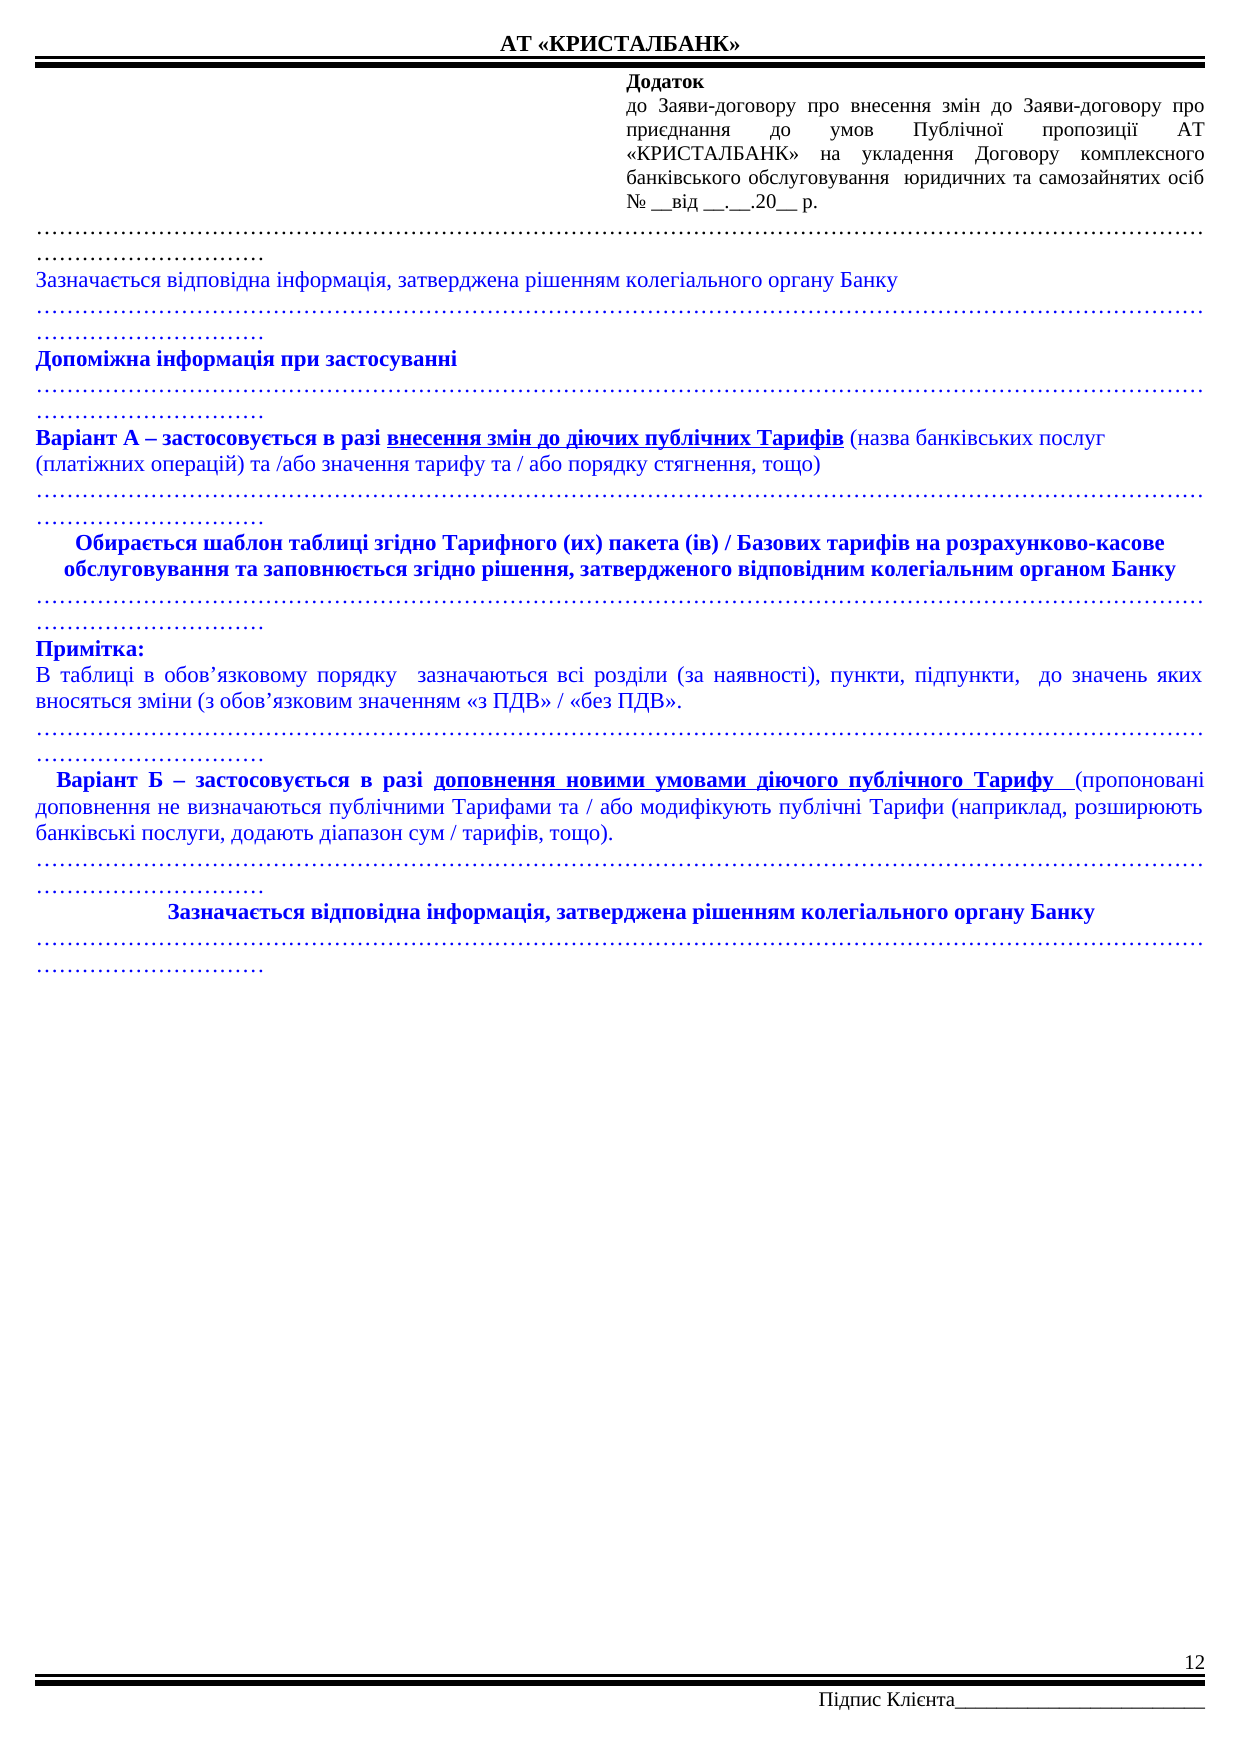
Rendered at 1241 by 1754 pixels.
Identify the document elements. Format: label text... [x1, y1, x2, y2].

text ………………………………………………………………………………………………………………………………………………………………… [35, 371, 1205, 424]
text В таблиці в обов’язковому порядку зазначаються всі розділи (за наявності), пункти, підпункти, до значень яких вносяться зміни (з обов’язковим значенням «з ПДВ» / «без ПДВ». [35, 661, 1205, 714]
text ………………………………………………………………………………………………………………………………………………………………… [35, 476, 1205, 529]
text ………………………………………………………………………………………………………………………………………………………………… [35, 845, 1205, 898]
text ………………………………………………………………………………………………………………………………………………………………… [35, 213, 1205, 266]
text Допоміжна інформація при застосуванні [35, 345, 1205, 371]
text Зазначається відповідна інформація, затверджена рішенням колегіального органу Банку [35, 898, 1205, 924]
text до Заяви-договору про внесення змін до Заяви-договору про приєднання до умов Публічної пропозиції АТ «КРИСТАЛБАНК» на укладення Договору комплексного банківського обслуговування юридичних та самозайнятих осіб № __від __.__.20__ р. [626, 93, 1205, 213]
text Зазначається відповідна інформація, затверджена рішенням колегіального органу Банку [35, 266, 1205, 292]
text Додаток [626, 68, 1205, 93]
text Примітка: [35, 634, 1205, 661]
text Варіант Б – застосовується в разі доповнення новими умовами діючого публічного Тарифу (пропоновані доповнення не визначаються публічними Тарифами та / або модифікують публічні Тарифи (наприклад, розширюють банківські послуги, додають діапазон сум / тарифів, тощо). [35, 766, 1205, 845]
text ………………………………………………………………………………………………………………………………………………………………… [35, 582, 1205, 634]
text ………………………………………………………………………………………………………………………………………………………………… [35, 292, 1205, 345]
text ………………………………………………………………………………………………………………………………………………………………… [35, 924, 1205, 977]
text ………………………………………………………………………………………………………………………………………………………………… [35, 714, 1205, 766]
text Обирається шаблон таблиці згідно Тарифного (их) пакета (ів) / Базових тарифів на розрахунково-касове обслуговування та заповнюється згідно рішення, затвердженого відповідним колегіальним органом Банку [35, 529, 1205, 582]
text Варіант А – застосовується в разі внесення змін до діючих публічних Тарифів (назва банківських послуг (платіжних операцій) та /або значення тарифу та / або порядку стягнення, тощо) [35, 424, 1205, 476]
